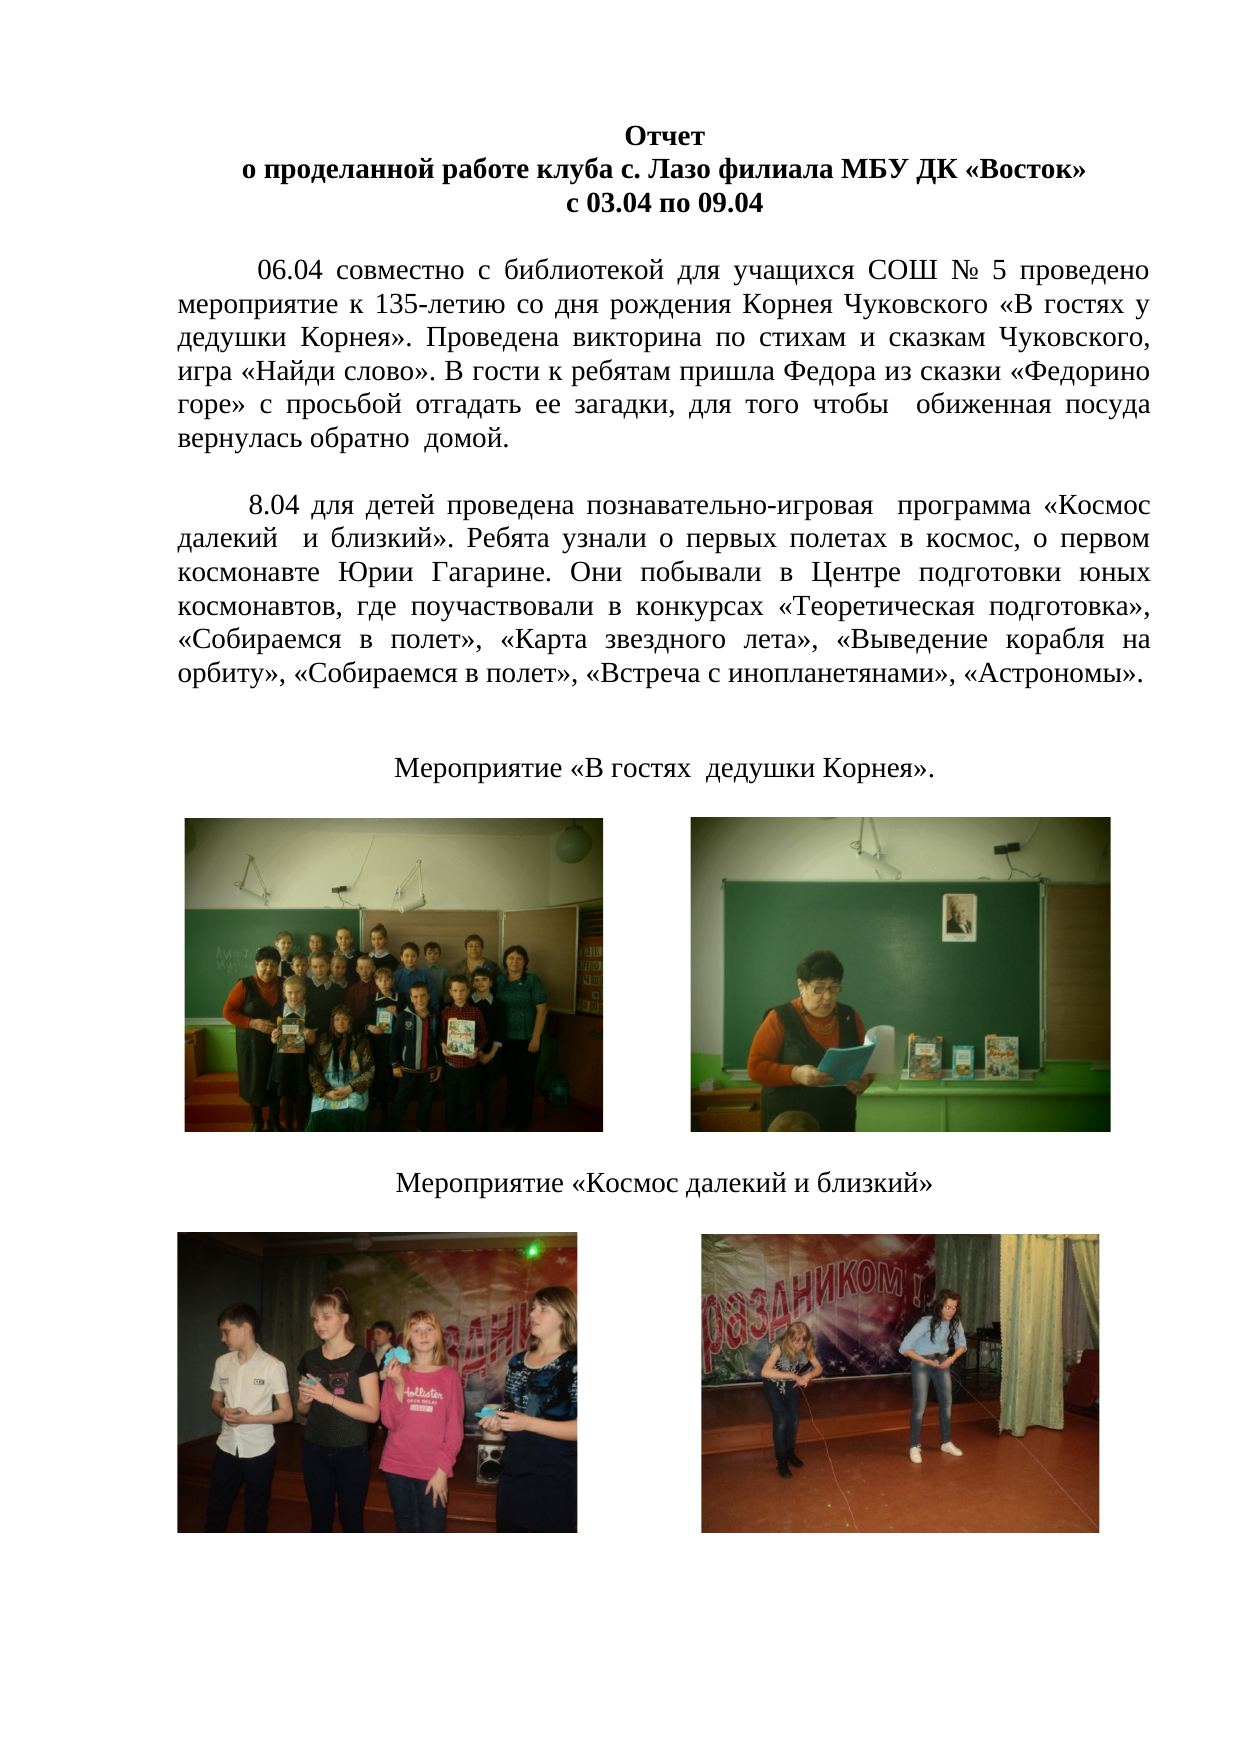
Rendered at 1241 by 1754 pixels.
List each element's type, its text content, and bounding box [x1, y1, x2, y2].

text Мероприятие «В гостях дедушки Корнея». [177, 750, 1152, 783]
text о проделанной работе клуба с. Лазо филиала МБУ ДК «Восток» [177, 152, 1152, 185]
text Отчет [177, 118, 1152, 152]
text с 03.04 по 09.04 [177, 185, 1152, 219]
picture [690, 817, 1111, 1132]
picture [184, 818, 604, 1132]
picture [701, 1234, 1100, 1533]
text Мероприятие «Космос далекий и близкий» [177, 1166, 1152, 1199]
text 8.04 для детей проведена познавательно-игровая программа «Космос далекий и близкий». Ребята узнали о первых полетах в космос, о первом космонавте Юрии Гагарине. Они побывали в Центре подготовки юных космонавтов, где поучаствовали в конкурсах «Теоретическая подготовка», «Собираемся в полет», «Карта звездного лета», «Выведение корабля на орбиту», «Собираемся в полет», «Встреча с инопланетянами», «Астрономы». [177, 487, 1152, 688]
text 06.04 совместно с библиотекой для учащихся СОШ № 5 проведено мероприятие к 135-летию со дня рождения Корнея Чуковского «В гостях у дедушки Корнея». Проведена викторина по стихам и сказкам Чуковского, игра «Найди слово». В гости к ребятам пришла Федора из сказки «Федорино горе» с просьбой отгадать ее загадки, для того чтобы обиженная посуда вернулась обратно домой. [177, 252, 1152, 453]
picture [177, 1232, 578, 1533]
